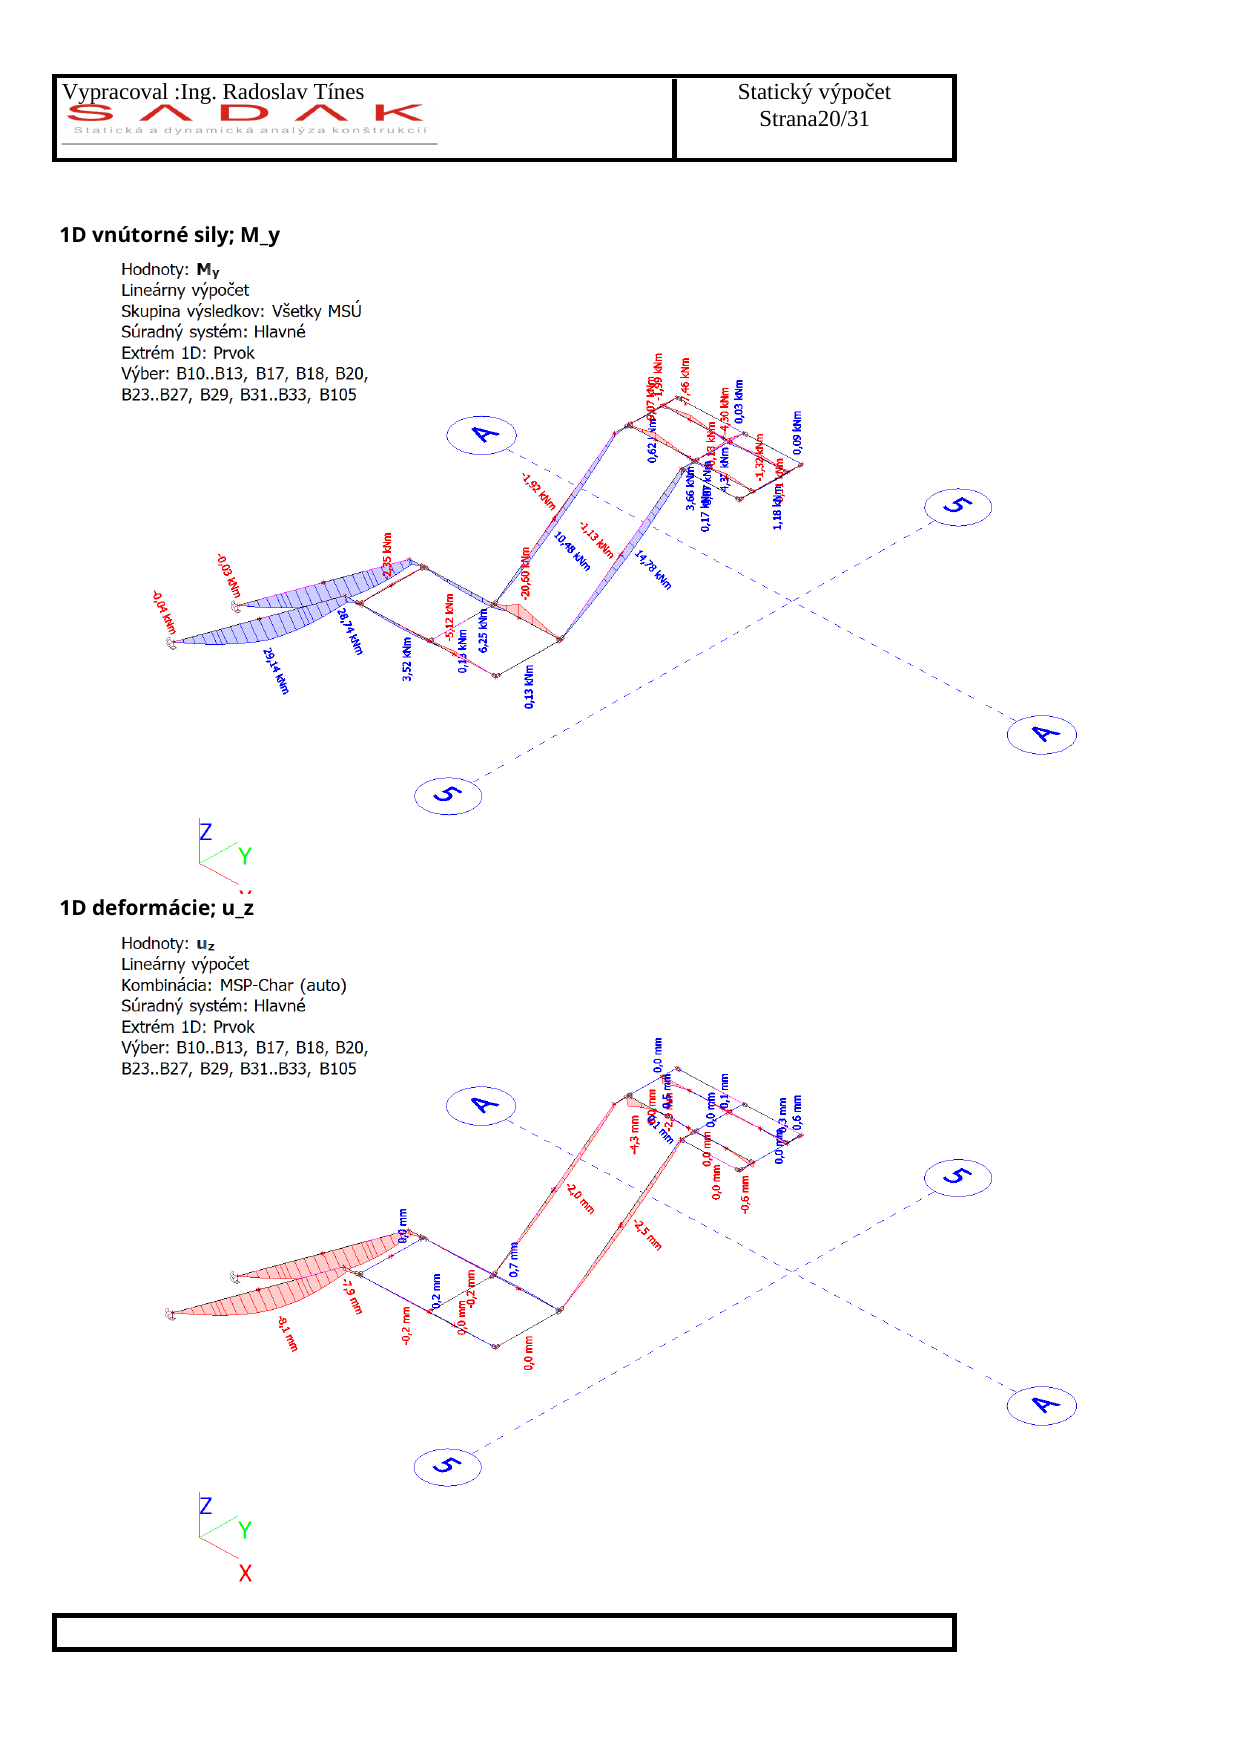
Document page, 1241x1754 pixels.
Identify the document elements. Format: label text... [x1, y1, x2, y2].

picture [115, 926, 1125, 1587]
picture [61, 104, 438, 145]
text 1D deformácie; u_z [59, 893, 1181, 922]
picture [115, 252, 1125, 894]
text 1D vnútorné sily; M_y [59, 220, 1181, 248]
